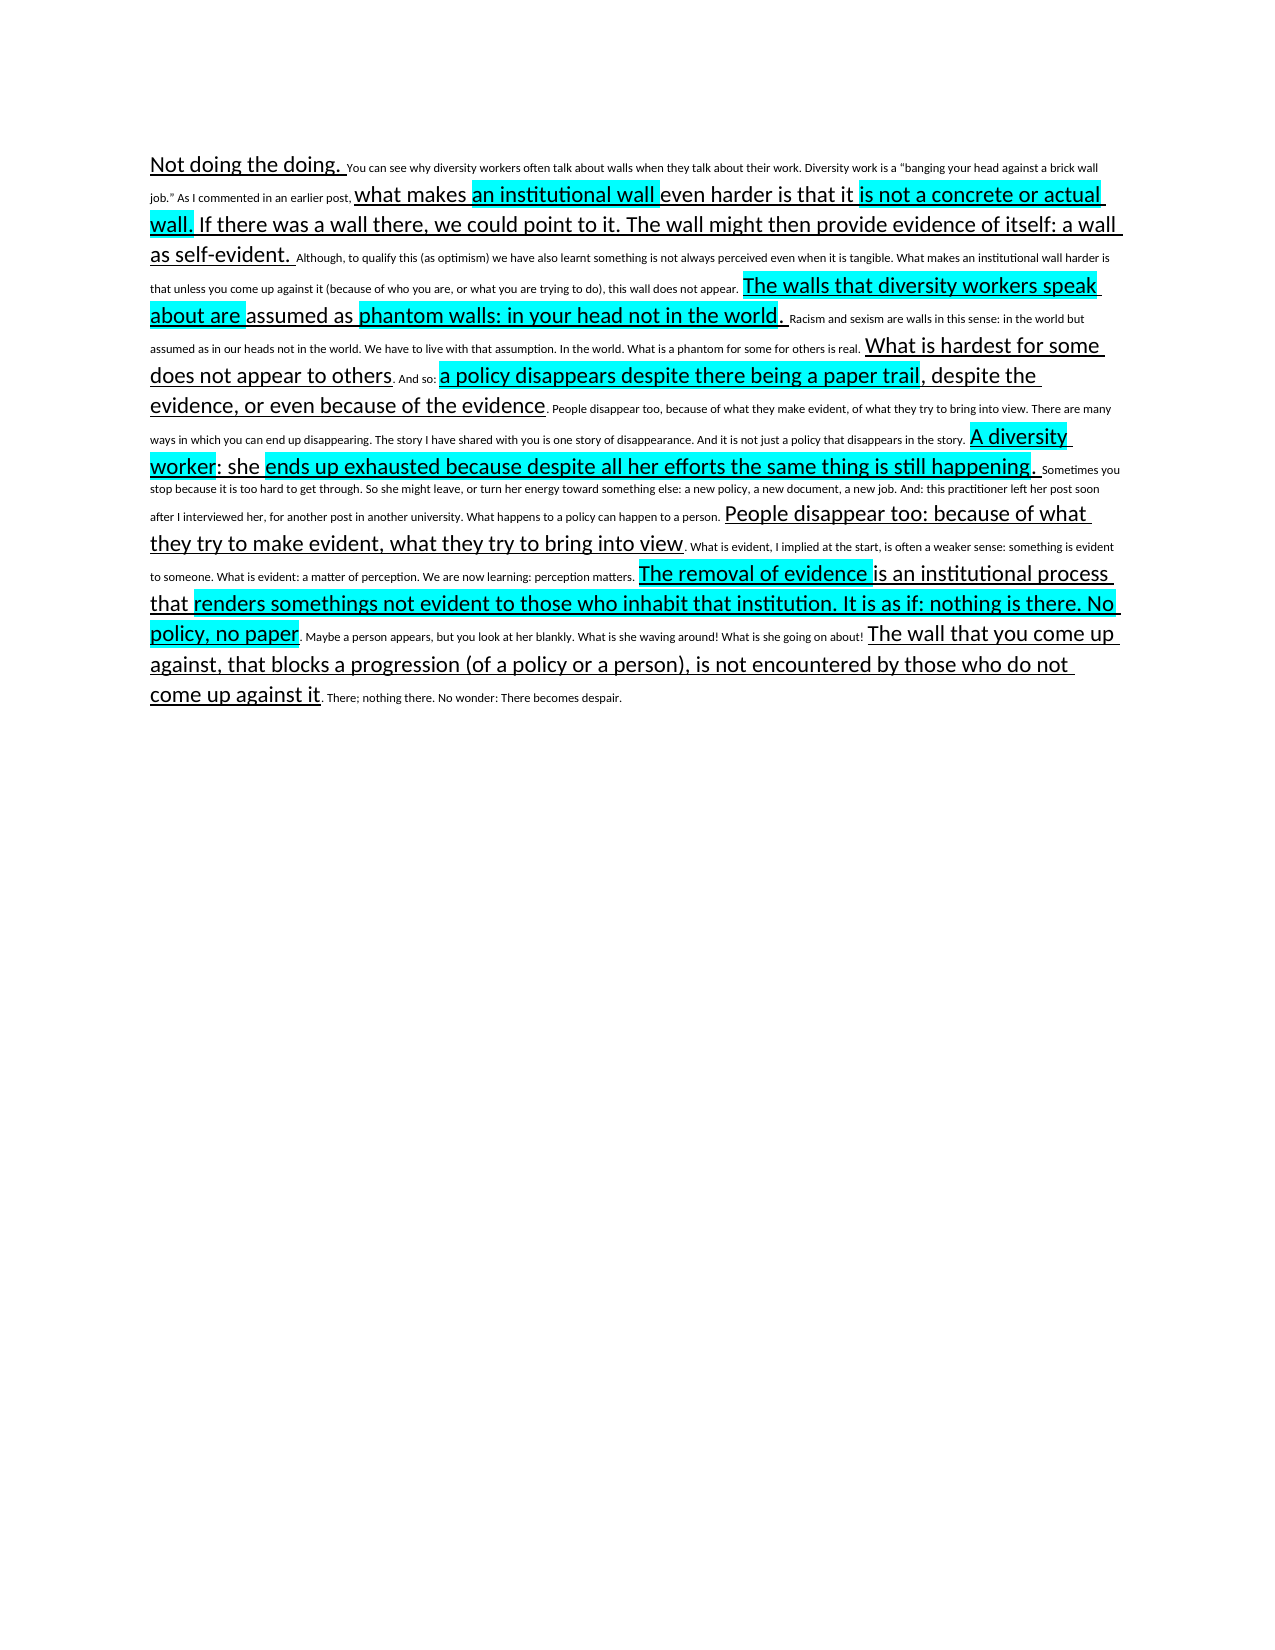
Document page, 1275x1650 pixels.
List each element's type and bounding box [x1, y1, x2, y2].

text [150, 150, 1125, 708]
